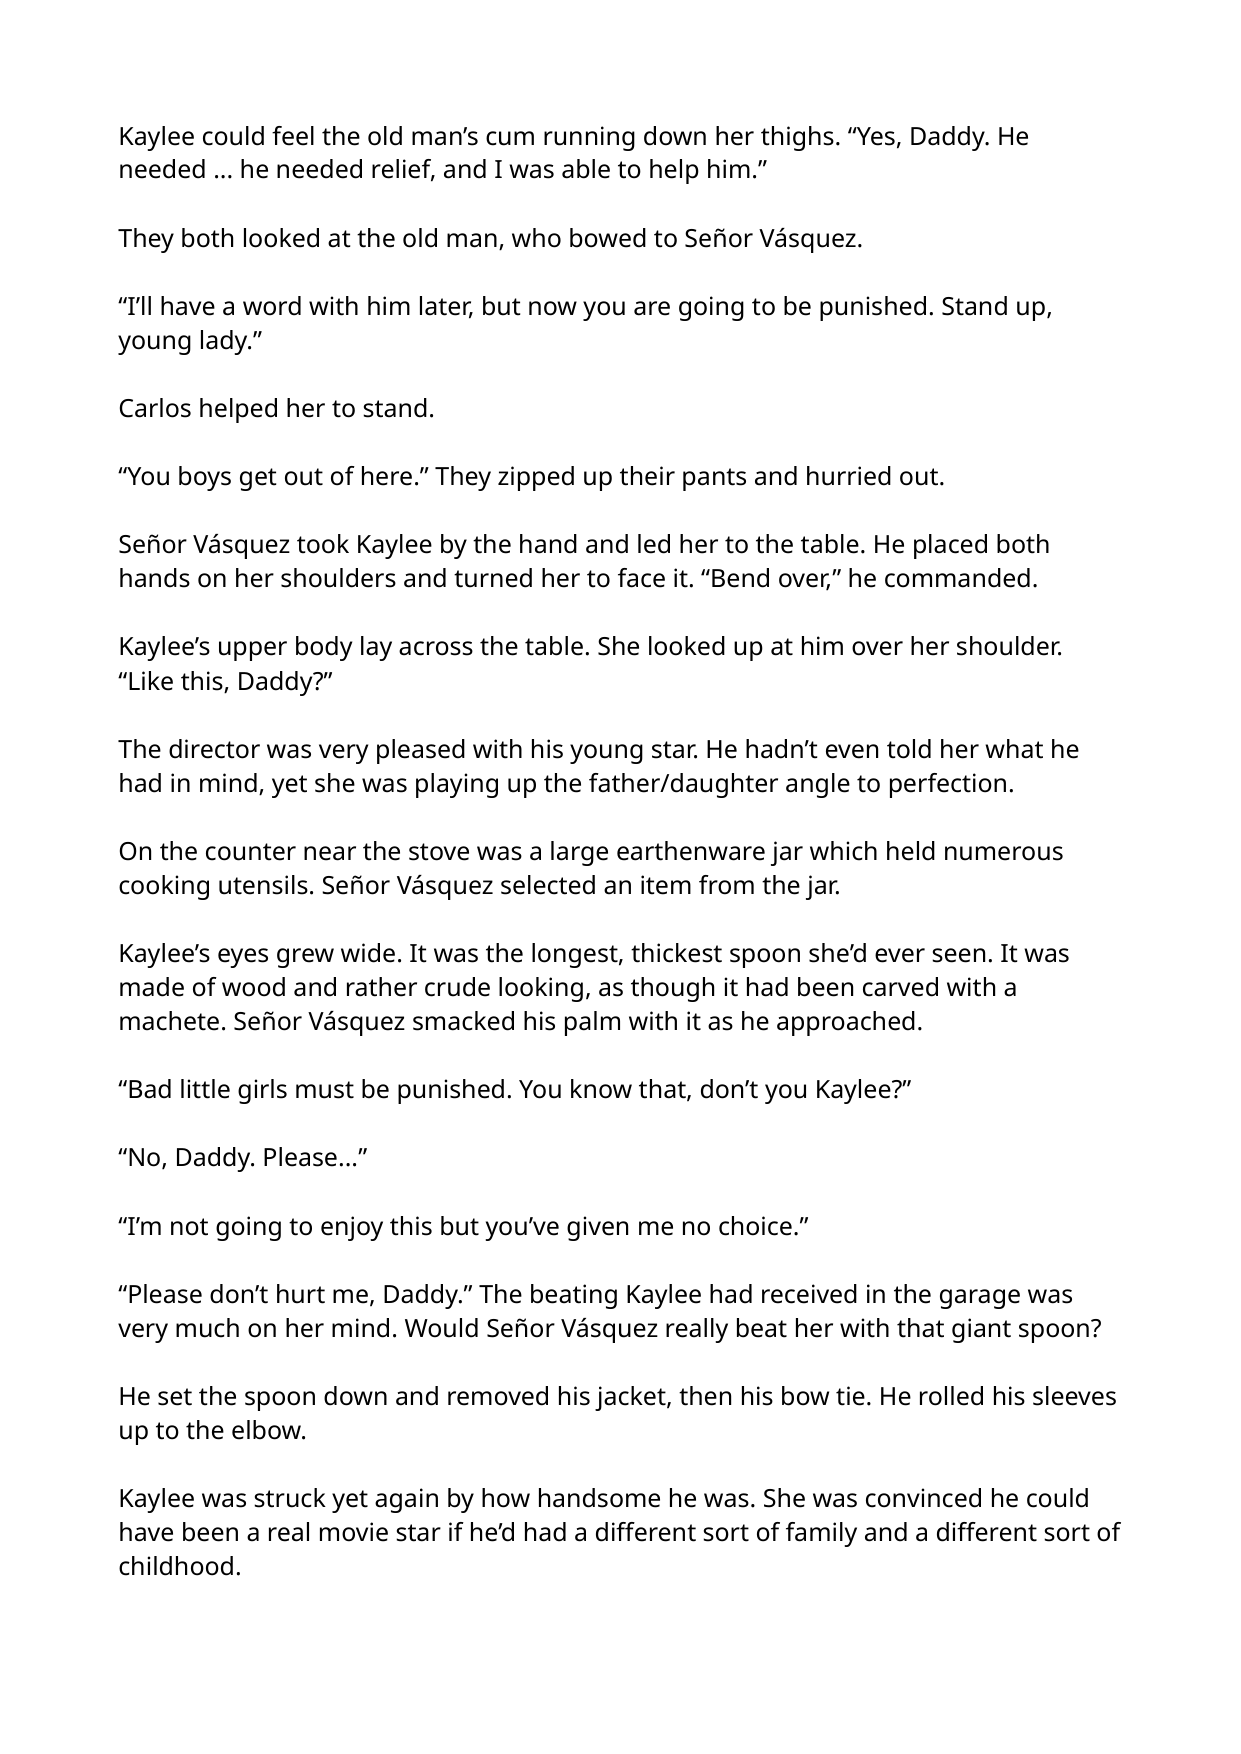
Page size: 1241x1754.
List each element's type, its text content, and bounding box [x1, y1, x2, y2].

text He set the spoon down and removed his jacket, then his bow tie. He rolled his sleeves up to the elbow. [118, 1378, 1122, 1447]
text “No, Daddy. Please...” [118, 1140, 1122, 1174]
text Kaylee could feel the old man’s cum running down her thighs. “Yes, Daddy. He needed ... he needed relief, and I was able to help him.” [118, 118, 1122, 186]
text They both looked at the old man, who bowed to Señor Vásquez. [118, 220, 1122, 254]
text “You boys get out of here.” They zipped up their pants and hurried out. [118, 459, 1122, 493]
text “Bad little girls must be punished. You know that, don’t you Kaylee?” [118, 1072, 1122, 1106]
text “I’ll have a word with him later, but now you are going to be punished. Stand up, young lady.” [118, 288, 1122, 357]
text Kaylee’s eyes grew wide. It was the longest, thickest spoon she’d ever seen. It was made of wood and rather crude looking, as though it had been carved with a machete. Señor Vásquez smacked his palm with it as he approached. [118, 936, 1122, 1038]
text “I’m not going to enjoy this but you’ve given me no choice.” [118, 1208, 1122, 1242]
text Señor Vásquez took Kaylee by the hand and led her to the table. He placed both hands on her shoulders and turned her to face it. “Bend over,” he commanded. [118, 527, 1122, 595]
text “Please don’t hurt me, Daddy.” The beating Kaylee had received in the garage was very much on her mind. Would Señor Vásquez really beat her with that giant spoon? [118, 1276, 1122, 1344]
text Kaylee’s upper body lay across the table. She looked up at him over her shoulder. “Like this, Daddy?” [118, 629, 1122, 697]
text The director was very pleased with his young star. He hadn’t even told her what he had in mind, yet she was playing up the father/daughter angle to perfection. [118, 731, 1122, 799]
text Carlos helped her to stand. [118, 391, 1122, 425]
text Kaylee was struck yet again by how handsome he was. She was convinced he could have been a real movie star if he’d had a different sort of family and a different sort of childhood. [118, 1481, 1122, 1583]
text On the counter near the stove was a large earthenware jar which held numerous cooking utensils. Señor Vásquez selected an item from the jar. [118, 833, 1122, 902]
